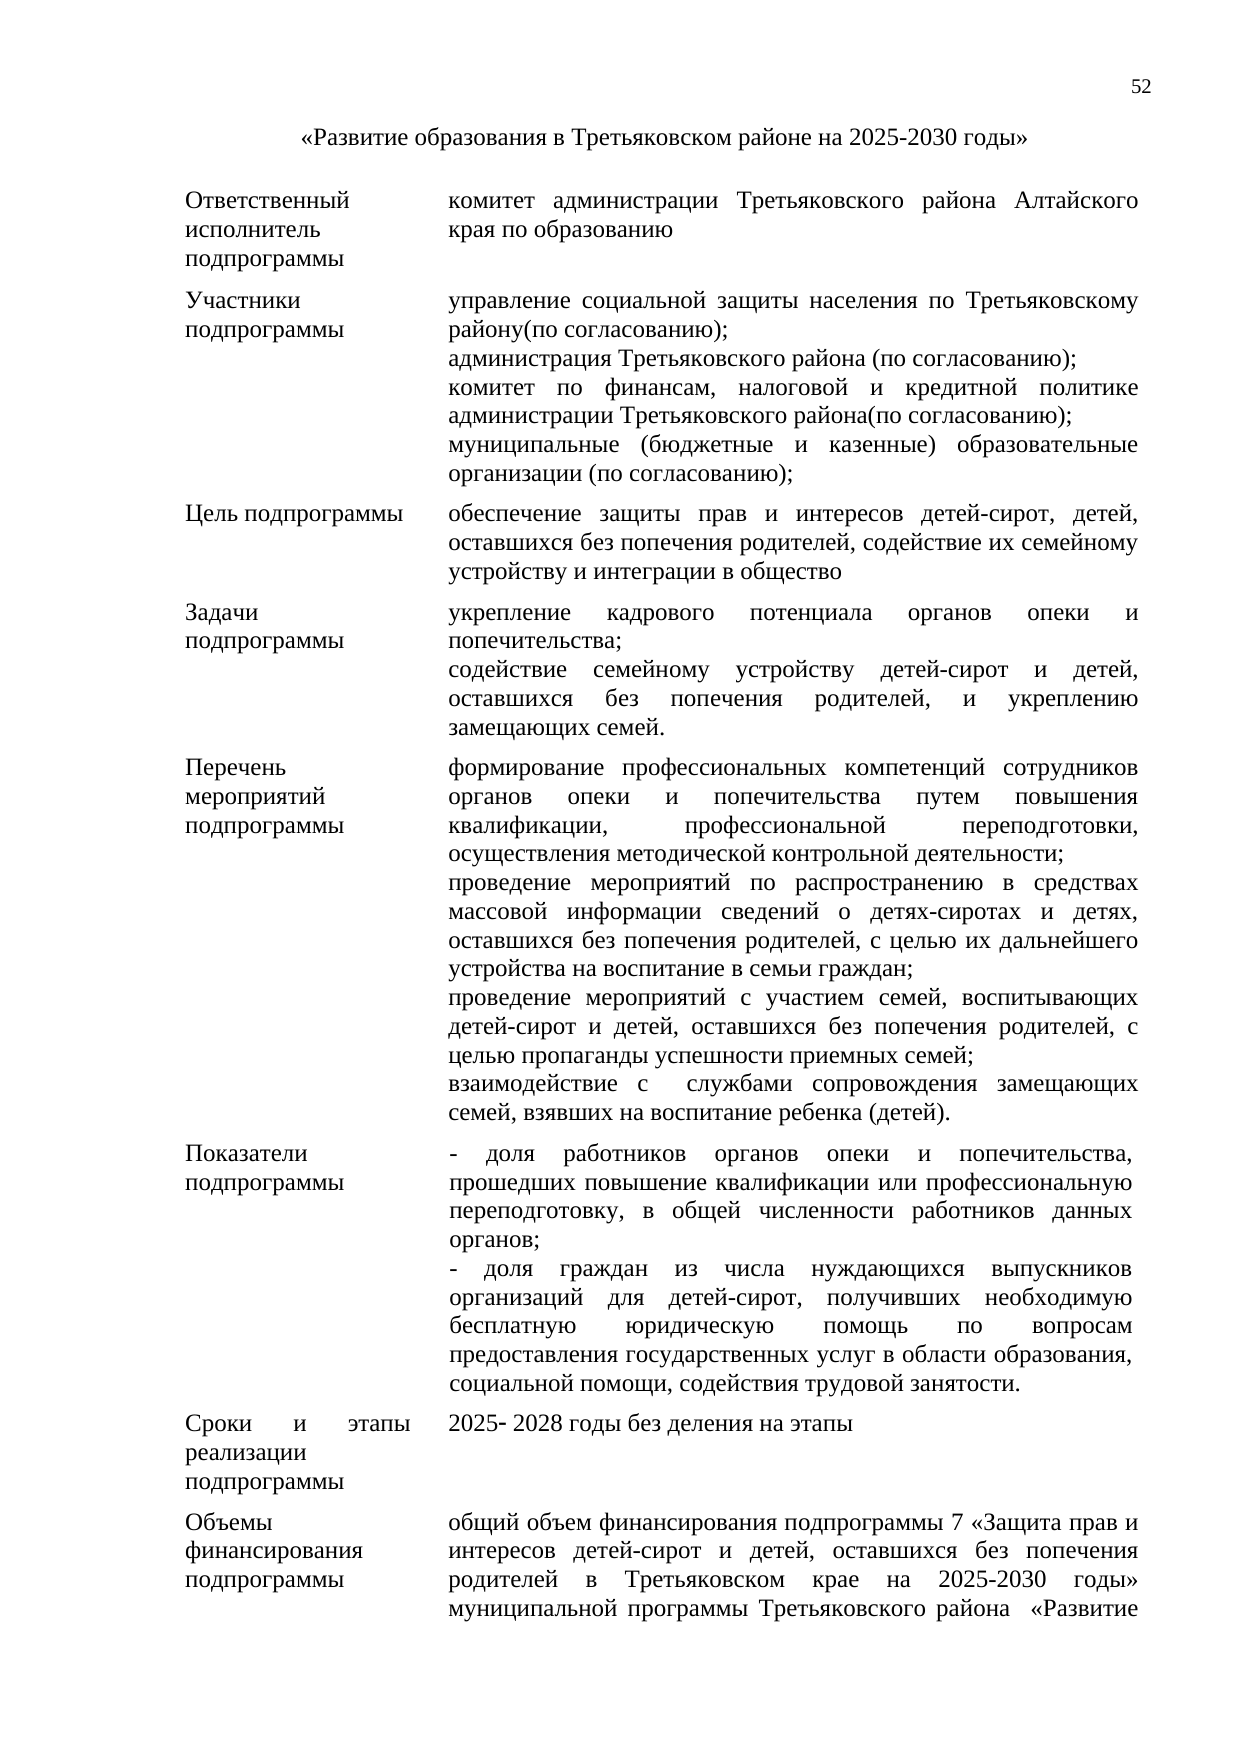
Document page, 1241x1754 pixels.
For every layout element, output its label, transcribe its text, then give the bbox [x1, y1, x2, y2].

table_cell управление социальной защиты населения по Третьяковскому району(по согласованию); администрация Третьяковского района (по согласованию); комитет по финансам, налоговой и кредитной политике администрации Третьяковского района(по согласованию); муниципальные (бюджетные и казенные) образовательные организации (по согласованию); [440, 279, 1142, 492]
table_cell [440, 1501, 1142, 1627]
table_cell Задачи подпрограммы [177, 591, 440, 746]
table_cell Перечень мероприятий подпрограммы [177, 746, 440, 1132]
table_cell укрепление кадрового потенциала органов опеки и попечительства; содействие семейному устройству детей-сирот и детей, оставшихся без попечения родителей, и укреплению замещающих семей. [440, 591, 1142, 746]
table_cell Цель подпрограммы [177, 493, 440, 591]
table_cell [177, 1501, 440, 1627]
table_cell - доля работников органов опеки и попечительства, прошедших повышение квалификации или профессиональную переподготовку, в общей численности работников данных органов; - доля граждан из числа нуждающихся выпускников организаций для детей-сирот, получивших необходимую бесплатную юридическую помощь по вопросам предоставления государственных услуг в области образования, социальной помощи, содействия трудовой занятости. [440, 1132, 1142, 1402]
text «Развитие образования в Третьяковском районе на 2025-2030 годы» [177, 122, 1152, 151]
table_header комитет администрации Третьяковского района Алтайского края по образованию [440, 180, 1142, 279]
table_cell Участники подпрограммы [177, 279, 440, 492]
table_cell 2025 2028 годы без деления на этапы [440, 1403, 1142, 1501]
table_header Ответственный исполнитель подпрограммы [177, 180, 440, 279]
table_cell Сроки и этапы реализации подпрограммы [177, 1403, 440, 1501]
table_cell Показатели подпрограммы [177, 1132, 440, 1402]
table_cell формирование профессиональных компетенций сотрудников органов опеки и попечительства путем повышения квалификации, профессиональной переподготовки, осуществления методической контрольной деятельности; проведение мероприятий по распространению в средствах массовой информации сведений о детях-сиротах и детях, оставшихся без попечения родителей, с целью их дальнейшего устройства на воспитание в семьи граждан; проведение мероприятий с участием семей, воспитывающих детей-сирот и детей, оставшихся без попечения родителей, с целью пропаганды успешности приемных семей; взаимодействие с службами сопровождения замещающих семей, взявших на воспитание ребенка (детей). [440, 746, 1142, 1132]
table_cell обеспечение защиты прав и интересов детей-сирот, детей, оставшихся без попечения родителей, содействие их семейному устройству и интеграции в общество [440, 493, 1142, 591]
